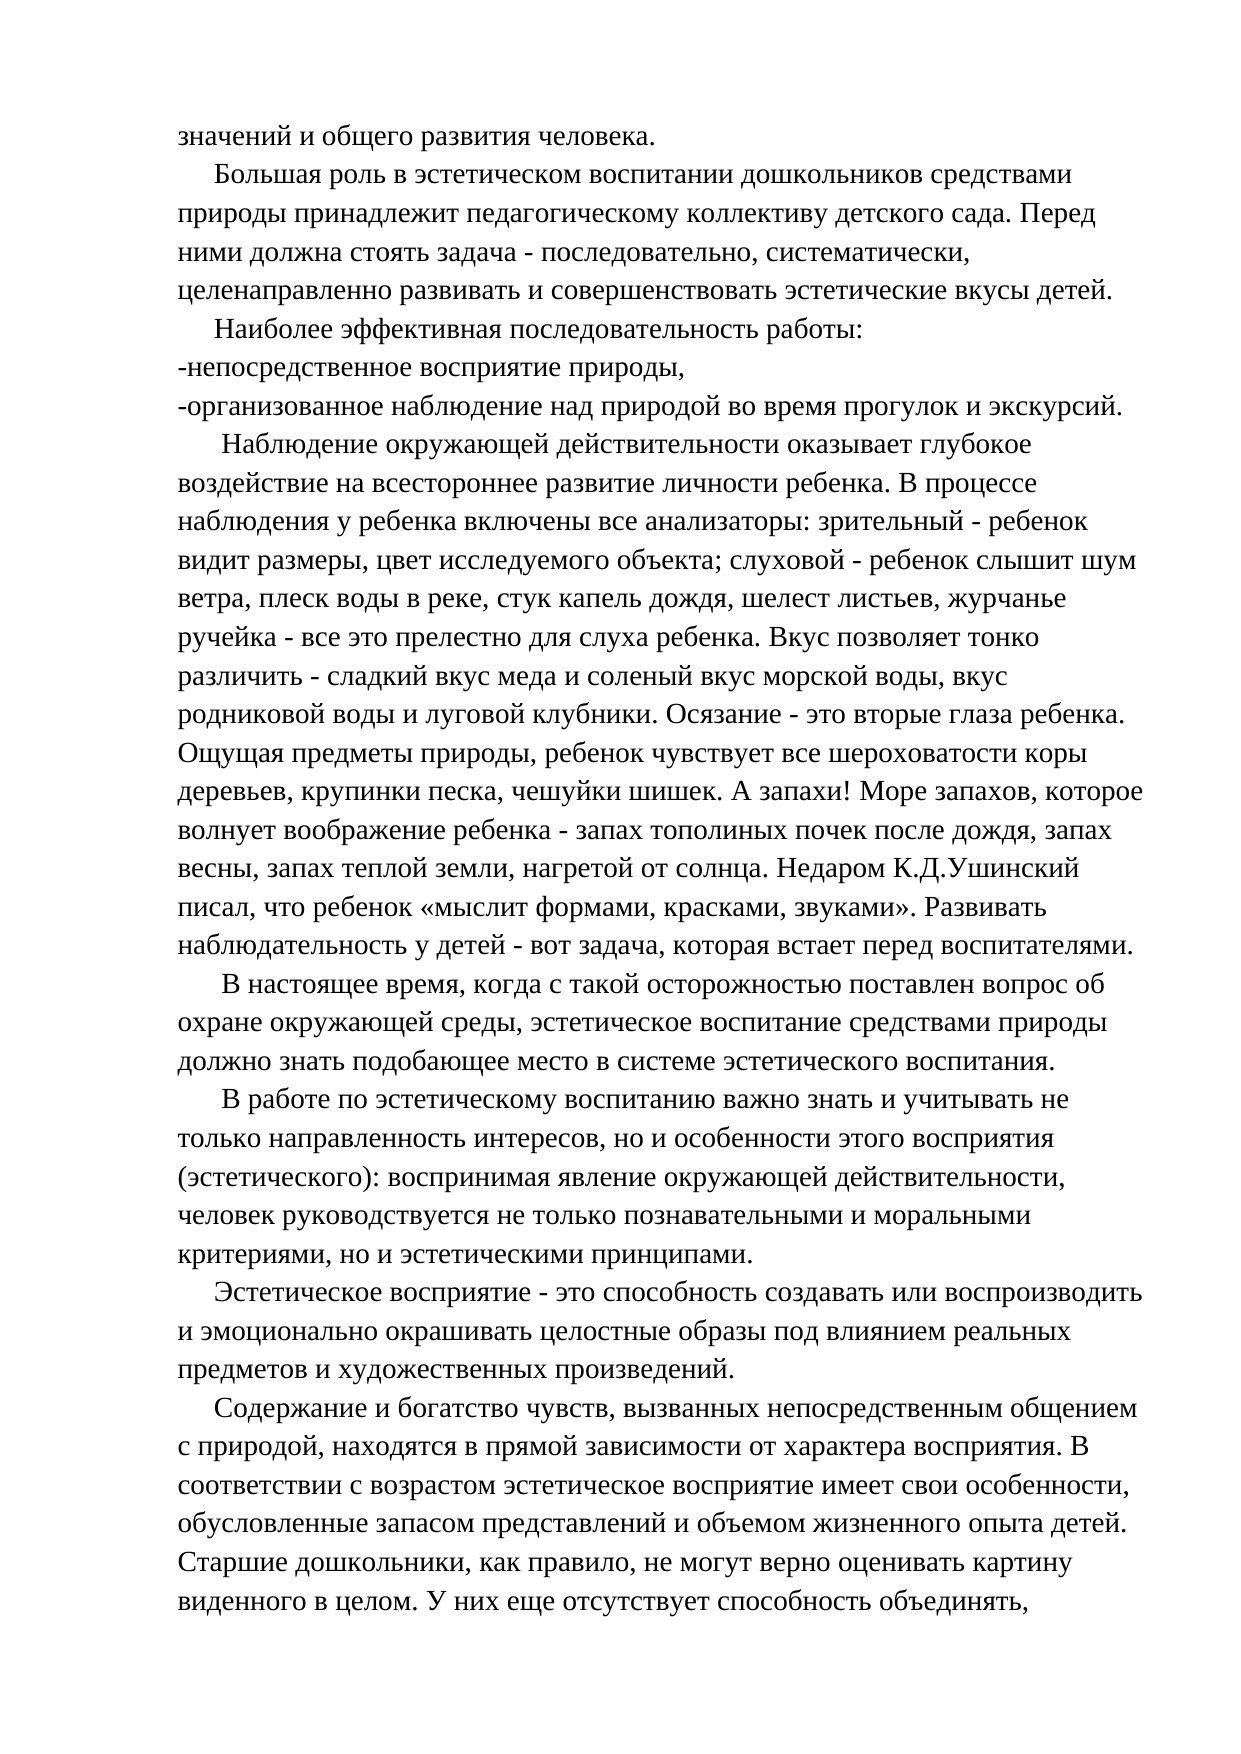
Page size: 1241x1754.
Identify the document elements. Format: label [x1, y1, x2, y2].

text [177, 118, 1152, 1616]
